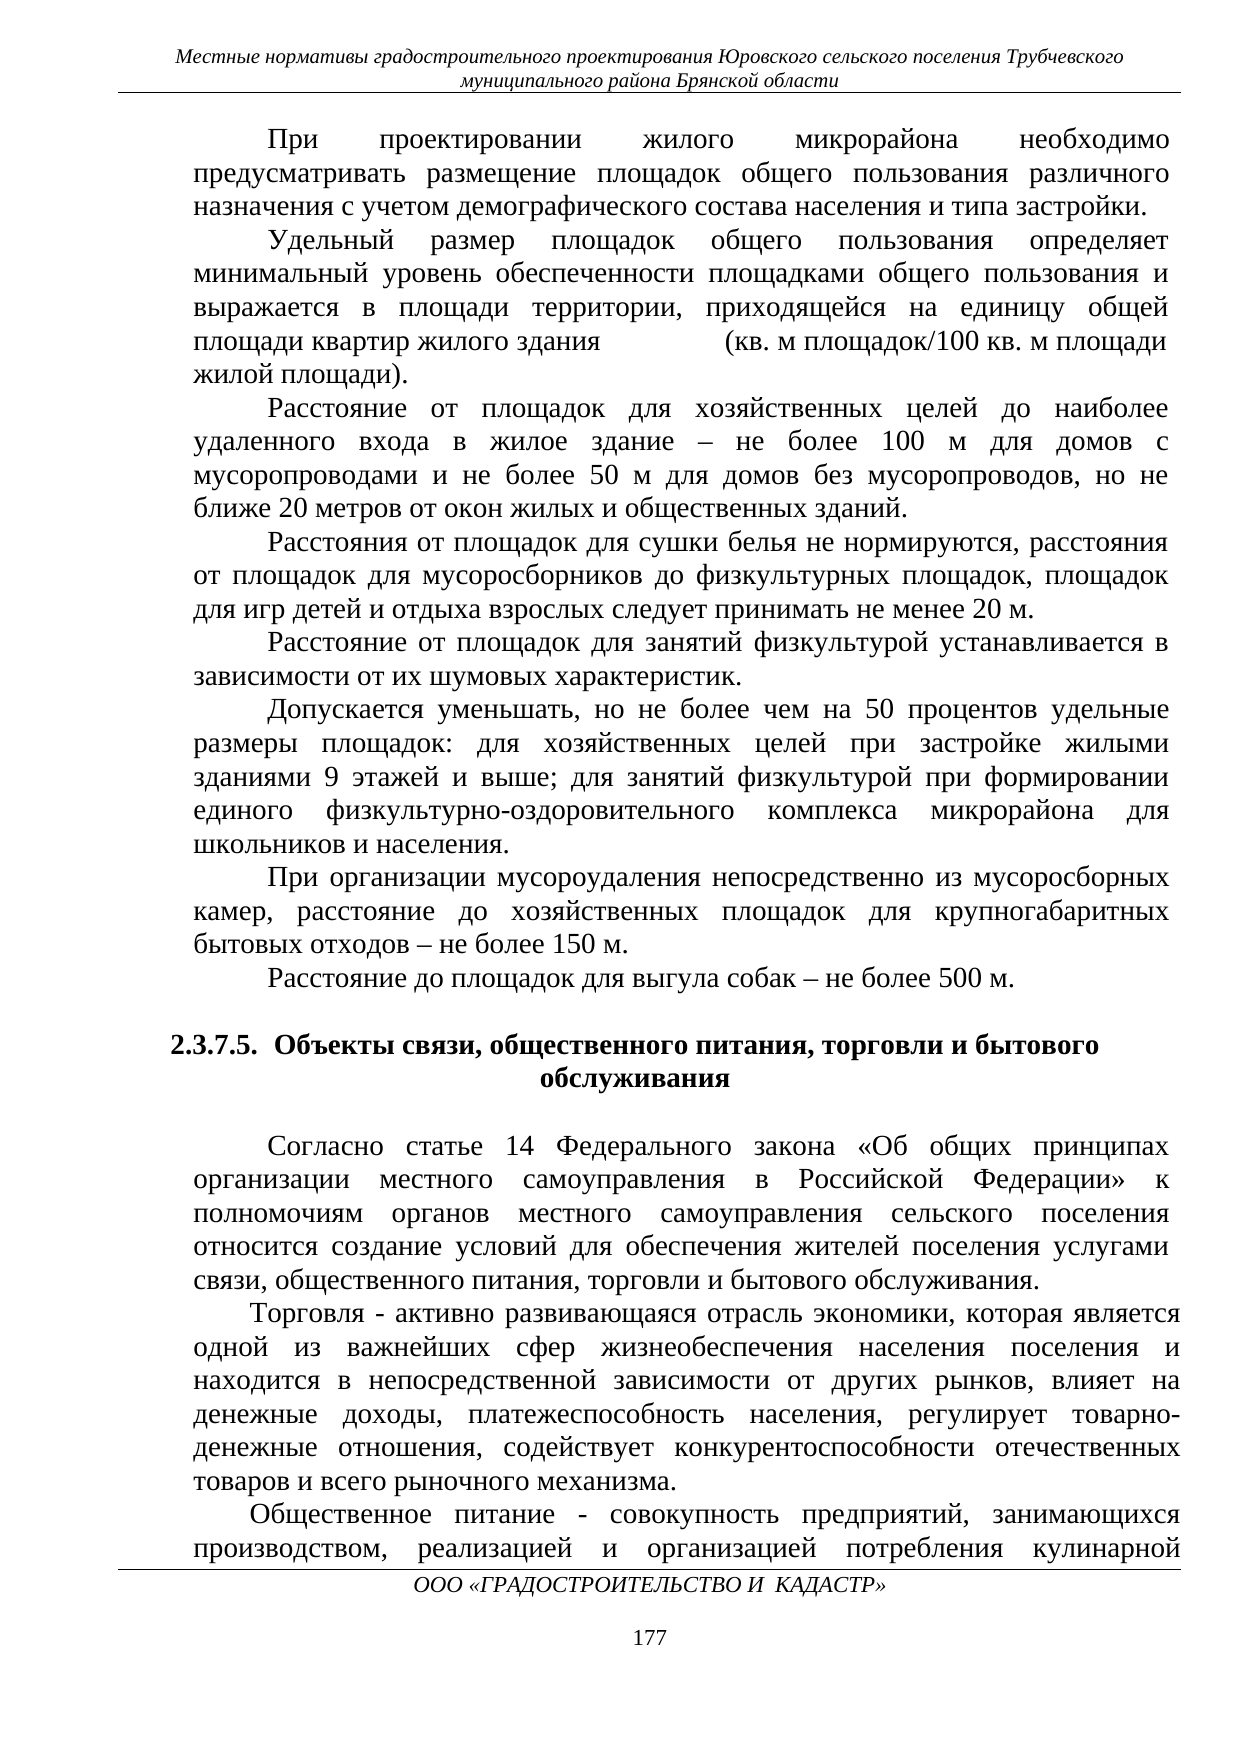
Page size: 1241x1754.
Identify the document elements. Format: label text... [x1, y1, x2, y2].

text Удельный размер площадок общего пользования определяет минимальный уровень обеспеченности площадками общего пользования и выражается в площади территории, приходящейся на единицу общей площади квартир жилого здания (кв. м площадок/100 кв. м площади жилой площади). [193, 222, 1169, 390]
text При организации мусороудаления непосредственно из мусоросборных камер, расстояние до хозяйственных площадок для крупногабаритных бытовых отходов – не более 150 м. [193, 859, 1170, 960]
text Расстояние от площадок для занятий физкультурой устанавливается в зависимости от их шумовых характеристик. [193, 624, 1169, 692]
text Допускается уменьшать, но не более чем на 50 процентов удельные размеры площадок: для хозяйственных целей при застройке жилыми зданиями 9 этажей и выше; для занятий физкультурой при формировании единого физкультурно-оздоровительного комплекса микрорайона для школьников и населения. [193, 692, 1170, 859]
text Согласно статье 14 Федерального закона «Об общих принципах организации местного самоуправления в Российской Федерации» к полномочиям органов местного самоуправления сельского поселения относится создание условий для обеспечения жителей поселения услугами связи, общественного питания, торговли и бытового обслуживания. [193, 1128, 1170, 1295]
text Расстояния от площадок для сушки белья не нормируются, расстояния от площадок для мусоросборников до физкультурных площадок, площадок для игр детей и отдыха взрослых следует принимать не менее 20 м. [193, 524, 1169, 624]
text Расстояние от площадок для хозяйственных целей до наиболее удаленного входа в жилое здание – не более 100 м для домов с мусоропроводами и не более 50 м для домов без мусоропроводов, но не ближе 20 метров от окон жилых и общественных зданий. [193, 390, 1169, 524]
list Объекты связи, общественного питания, торговли и бытового обслуживания [88, 1027, 1181, 1094]
text При проектировании жилого микрорайона необходимо предусматривать размещение площадок общего пользования различного назначения с учетом демографического состава населения и типа застройки. [193, 121, 1170, 222]
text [193, 1497, 1181, 1564]
text Торговля - активно развивающаяся отрасль экономики, которая является одной из важнейших сфер жизнеобеспечения населения поселения и находится в непосредственной зависимости от других рынков, влияет на денежные доходы, платежеспособность населения, регулирует товарно-денежные отношения, содействует конкурентоспособности отечественных товаров и всего рыночного механизма. [193, 1295, 1181, 1497]
text Расстояние до площадок для выгула собак – не более 500 м. [193, 960, 1181, 993]
